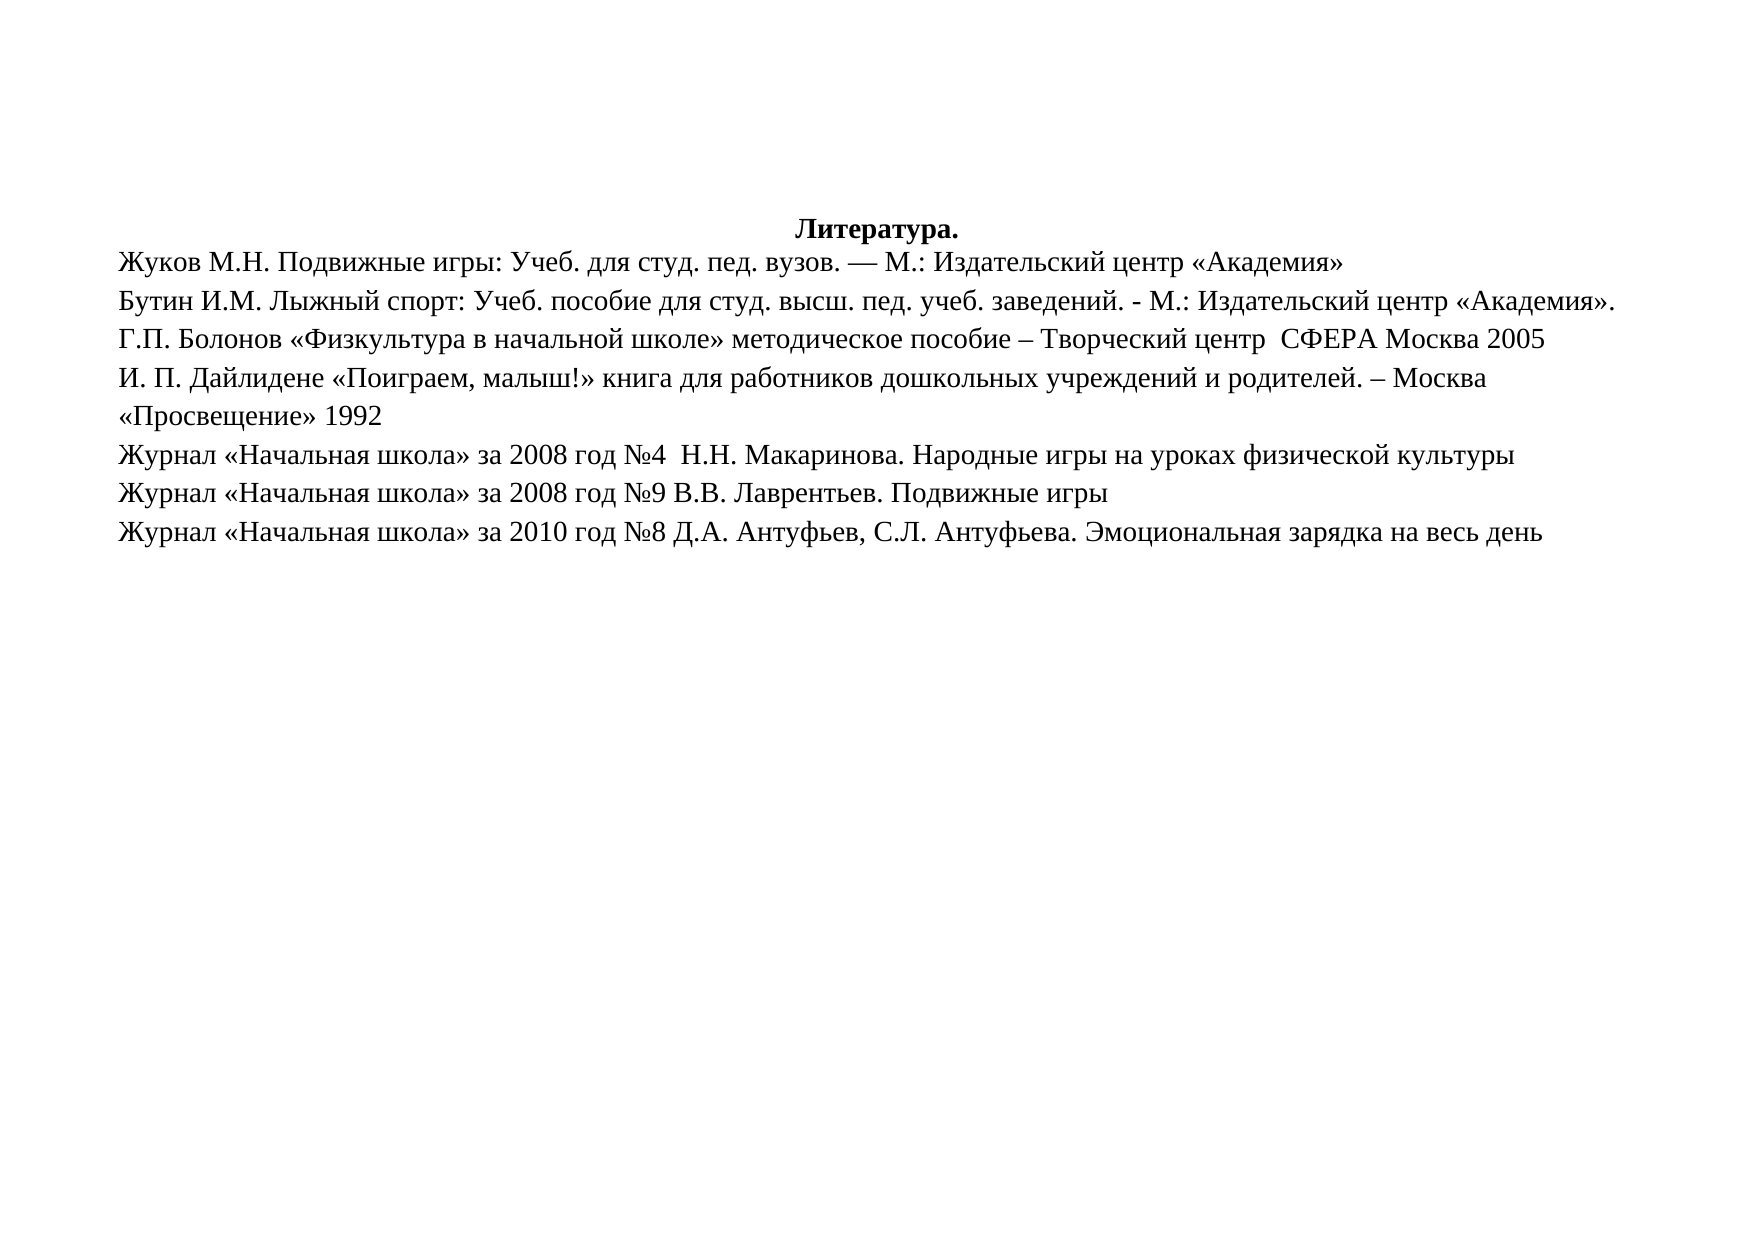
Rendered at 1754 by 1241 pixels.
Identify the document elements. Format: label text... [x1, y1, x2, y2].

text Литература. [118, 211, 1636, 244]
text И. П. Дайлидене «Поиграем, малыш!» книга для работников дошкольных учреждений и родителей. – Москва «Просвещение» 1992 [118, 360, 1636, 432]
text Жуков М.Н. Подвижные игры: Учеб. для студ. пед. вузов. — М.: Издательский центр «Академия» [118, 244, 1636, 278]
text Журнал «Начальная школа» за 2008 год №4 Н.Н. Макаринова. Народные игры на уроках физической культуры [118, 437, 1636, 471]
text Бутин И.М. Лыжный спорт: Учеб. пособие для студ. высш. пед. учеб. заведений. - М.: Издательский центр «Академия». [118, 283, 1636, 316]
text Журнал «Начальная школа» за 2010 год №8 Д.А. Антуфьев, С.Л. Антуфьева. Эмоциональная зарядка на весь день [118, 514, 1636, 548]
text Журнал «Начальная школа» за 2008 год №9 В.В. Лаврентьев. Подвижные игры [118, 476, 1636, 509]
text Г.П. Болонов «Физкультура в начальной школе» методическое пособие – Творческий центр СФЕРА Москва 2005 [118, 321, 1636, 355]
